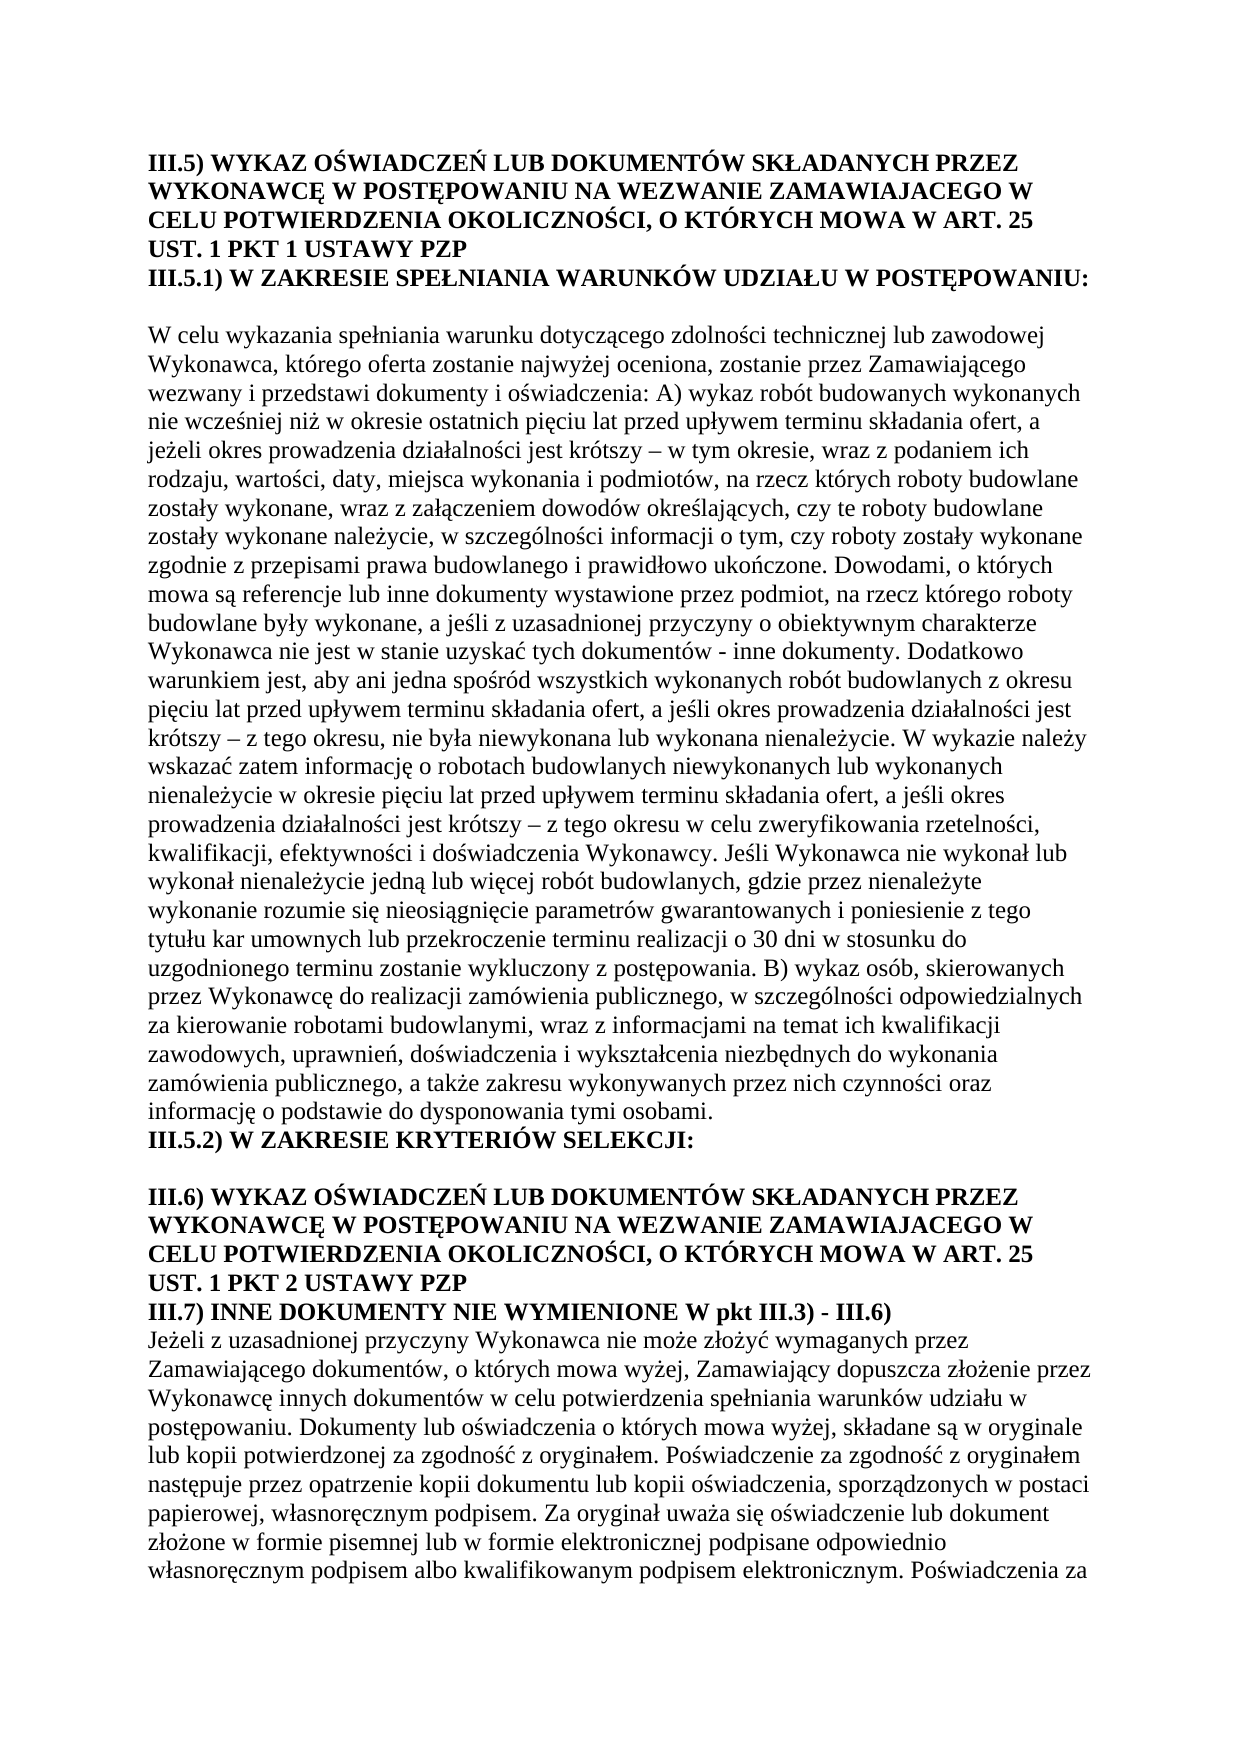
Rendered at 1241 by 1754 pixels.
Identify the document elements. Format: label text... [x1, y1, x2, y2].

text III.6) WYKAZ OŚWIADCZEŃ LUB DOKUMENTÓW SKŁADANYCH PRZEZ WYKONAWCĘ W POSTĘPOWANIU NA WEZWANIE ZAMAWIAJACEGO W CELU POTWIERDZENIA OKOLICZNOŚCI, O KTÓRYCH MOWA W ART. 25 UST. 1 PKT 2 USTAWY PZP [148, 1182, 1093, 1297]
text III.7) INNE DOKUMENTY NIE WYMIENIONE W pkt III.3) - III.6) [148, 1297, 1093, 1326]
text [148, 1326, 1093, 1584]
text III.5.1) W ZAKRESIE SPEŁNIANIA WARUNKÓW UDZIAŁU W POSTĘPOWANIU: W celu wykazania spełniania warunku dotyczącego zdolności technicznej lub zawodowej Wykonawca, którego oferta zostanie najwyżej oceniona, zostanie przez Zamawiającego wezwany i przedstawi dokumenty i oświadczenia: A) wykaz robót budowanych wykonanych nie wcześniej niż w okresie ostatnich pięciu lat przed upływem terminu składania ofert, a jeżeli okres prowadzenia działalności jest krótszy – w tym okresie, wraz z podaniem ich rodzaju, wartości, daty, miejsca wykonania i podmiotów, na rzecz których roboty budowlane zostały wykonane, wraz z załączeniem dowodów określających, czy te roboty budowlane zostały wykonane należycie, w szczególności informacji o tym, czy roboty zostały wykonane zgodnie z przepisami prawa budowlanego i prawidłowo ukończone. Dowodami, o których mowa są referencje lub inne dokumenty wystawione przez podmiot, na rzecz którego roboty budowlane były wykonane, a jeśli z uzasadnionej przyczyny o obiektywnym charakterze Wykonawca nie jest w stanie uzyskać tych dokumentów - inne dokumenty. Dodatkowo warunkiem jest, aby ani jedna spośród wszystkich wykonanych robót budowlanych z okresu pięciu lat przed upływem terminu składania ofert, a jeśli okres prowadzenia działalności jest krótszy – z tego okresu, nie była niewykonana lub wykonana nienależycie. W wykazie należy wskazać zatem informację o robotach budowlanych niewykonanych lub wykonanych nienależycie w okresie pięciu lat przed upływem terminu składania ofert, a jeśli okres prowadzenia działalności jest krótszy – z tego okresu w celu zweryfikowania rzetelności, kwalifikacji, efektywności i doświadczenia Wykonawcy. Jeśli Wykonawca nie wykonał lub wykonał nienależycie jedną lub więcej robót budowlanych, gdzie przez nienależyte wykonanie rozumie się nieosiągnięcie parametrów gwarantowanych i poniesienie z tego tytułu kar umownych lub przekroczenie terminu realizacji o 30 dni w stosunku do uzgodnionego terminu zostanie wykluczony z postępowania. B) wykaz osób, skierowanych przez Wykonawcę do realizacji zamówienia publicznego, w szczególności odpowiedzialnych za kierowanie robotami budowlanymi, wraz z informacjami na temat ich kwalifikacji zawodowych, uprawnień, doświadczenia i wykształcenia niezbędnych do wykonania zamówienia publicznego, a także zakresu wykonywanych przez nich czynności oraz informację o podstawie do dysponowania tymi osobami. III.5.2) W ZAKRESIE KRYTERIÓW SELEKCJI: [148, 263, 1093, 1182]
text III.5) WYKAZ OŚWIADCZEŃ LUB DOKUMENTÓW SKŁADANYCH PRZEZ WYKONAWCĘ W POSTĘPOWANIU NA WEZWANIE ZAMAWIAJACEGO W CELU POTWIERDZENIA OKOLICZNOŚCI, O KTÓRYCH MOWA W ART. 25 UST. 1 PKT 1 USTAWY PZP [148, 148, 1093, 263]
